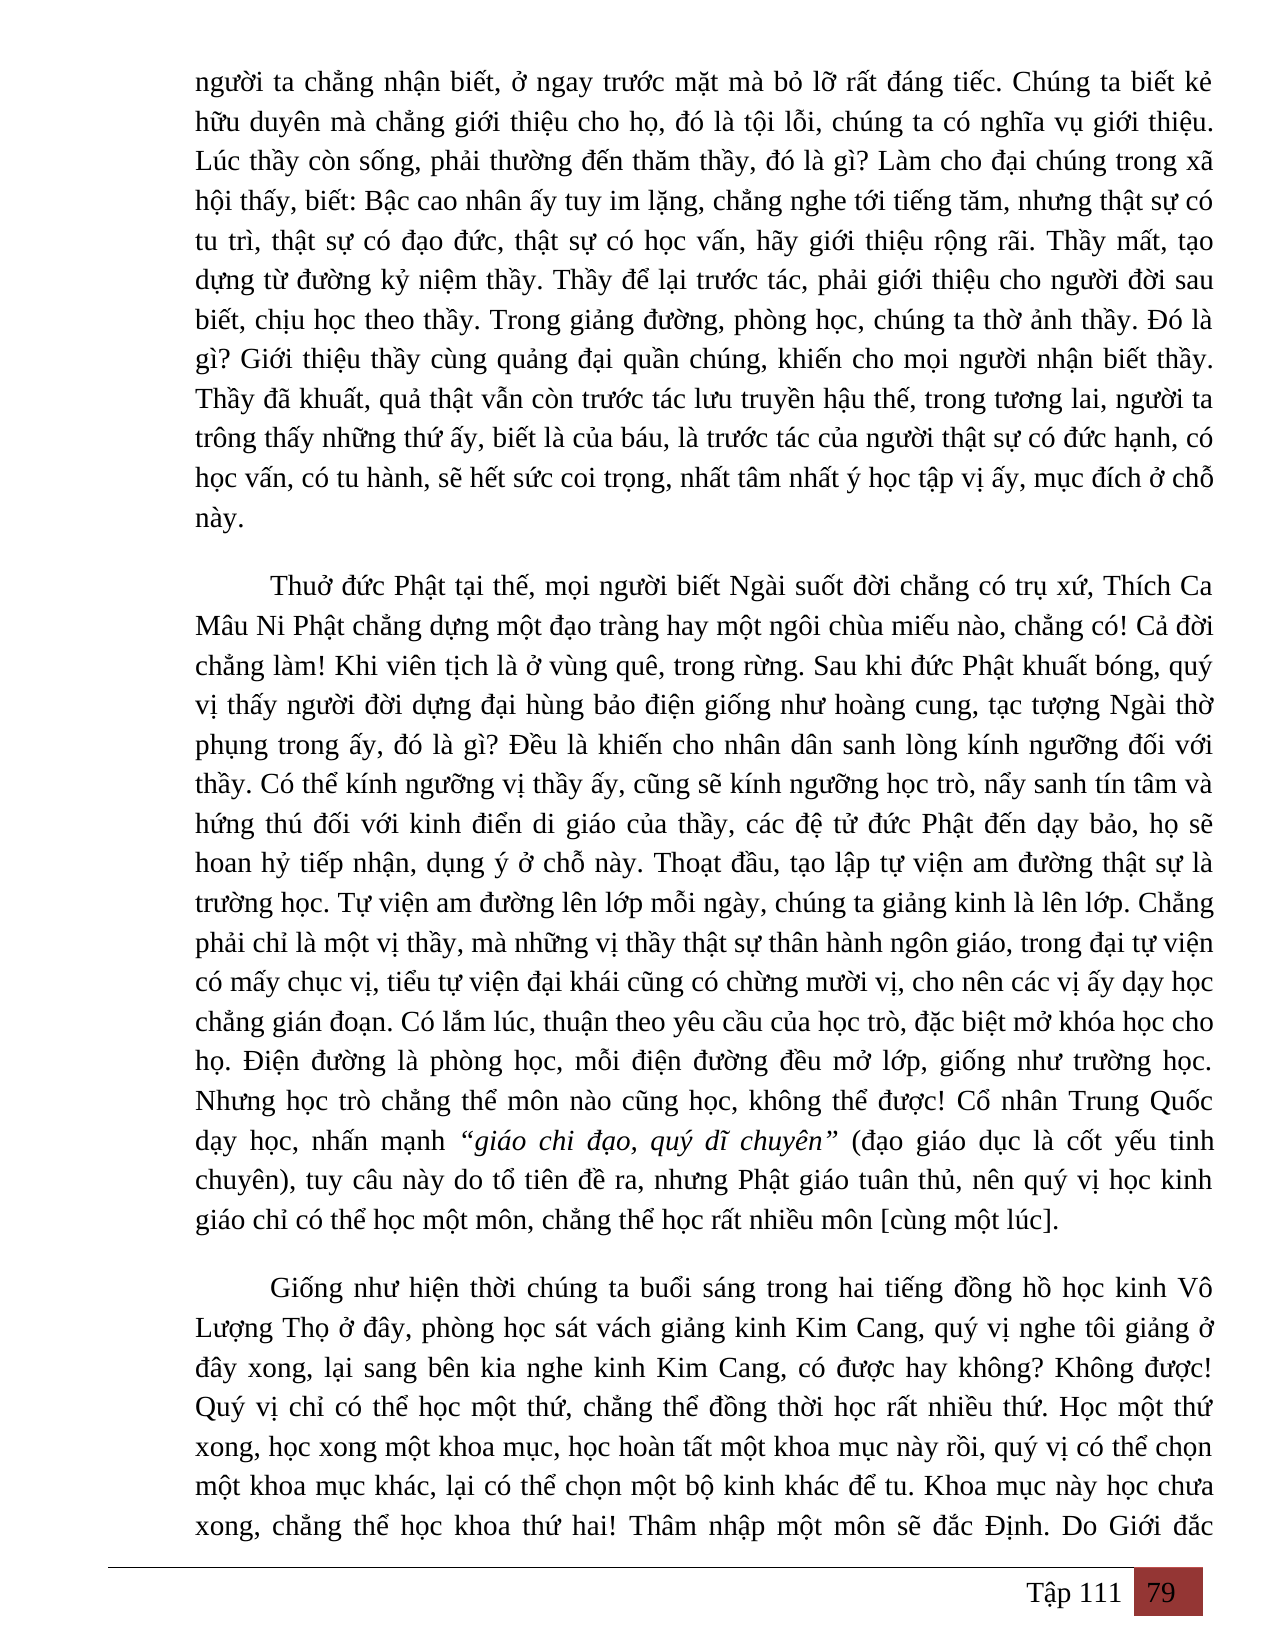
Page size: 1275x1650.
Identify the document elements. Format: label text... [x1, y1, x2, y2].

text Thuở đức Phật tại thế, mọi người biết Ngài suốt đời chẳng có trụ xứ, Thích Ca Mâu Ni Phật chẳng dựng một đạo tràng hay một ngôi chùa miếu nào, chẳng có! Cả đời chẳng làm! Khi viên tịch là ở vùng quê, trong rừng. Sau khi đức Phật khuất bóng, quý vị thấy người đời dựng đại hùng bảo điện giống như hoàng cung, tạc tượng Ngài thờ phụng trong ấy, đó là gì? Đều là khiến cho nhân dân sanh lòng kính ngưỡng đối với thầy. Có thể kính ngưỡng vị thầy ấy, cũng sẽ kính ngưỡng học trò, nẩy sanh tín tâm và hứng thú đối với kinh điển di giáo của thầy, các đệ tử đức Phật đến dạy bảo, họ sẽ hoan hỷ tiếp nhận, dụng ý ở chỗ này. Thoạt đầu, tạo lập tự viện am đường thật sự là trường học. Tự viện am đường lên lớp mỗi ngày, chúng ta giảng kinh là lên lớp. Chẳng phải chỉ là một vị thầy, mà những vị thầy thật sự thân hành ngôn giáo, trong đại tự viện có mấy chục vị, tiểu tự viện đại khái cũng có chừng mười vị, cho nên các vị ấy dạy học chẳng gián đoạn. Có lắm lúc, thuận theo yêu cầu của học trò, đặc biệt mở khóa học cho họ. Điện đường là phòng học, mỗi điện đường đều mở lớp, giống như trường học. Nhưng học trò chẳng thể môn nào cũng học, không thể được! Cổ nhân Trung Quốc dạy học, nhấn mạnh “giáo chi đạo, quý dĩ chuyên” (đạo giáo dục là cốt yếu tinh chuyên), tuy câu này do tổ tiên đề ra, nhưng Phật giáo tuân thủ, nên quý vị học kinh giáo chỉ có thể học một môn, chẳng thể học rất nhiều môn [cùng một lúc]. [120, 564, 1215, 1237]
